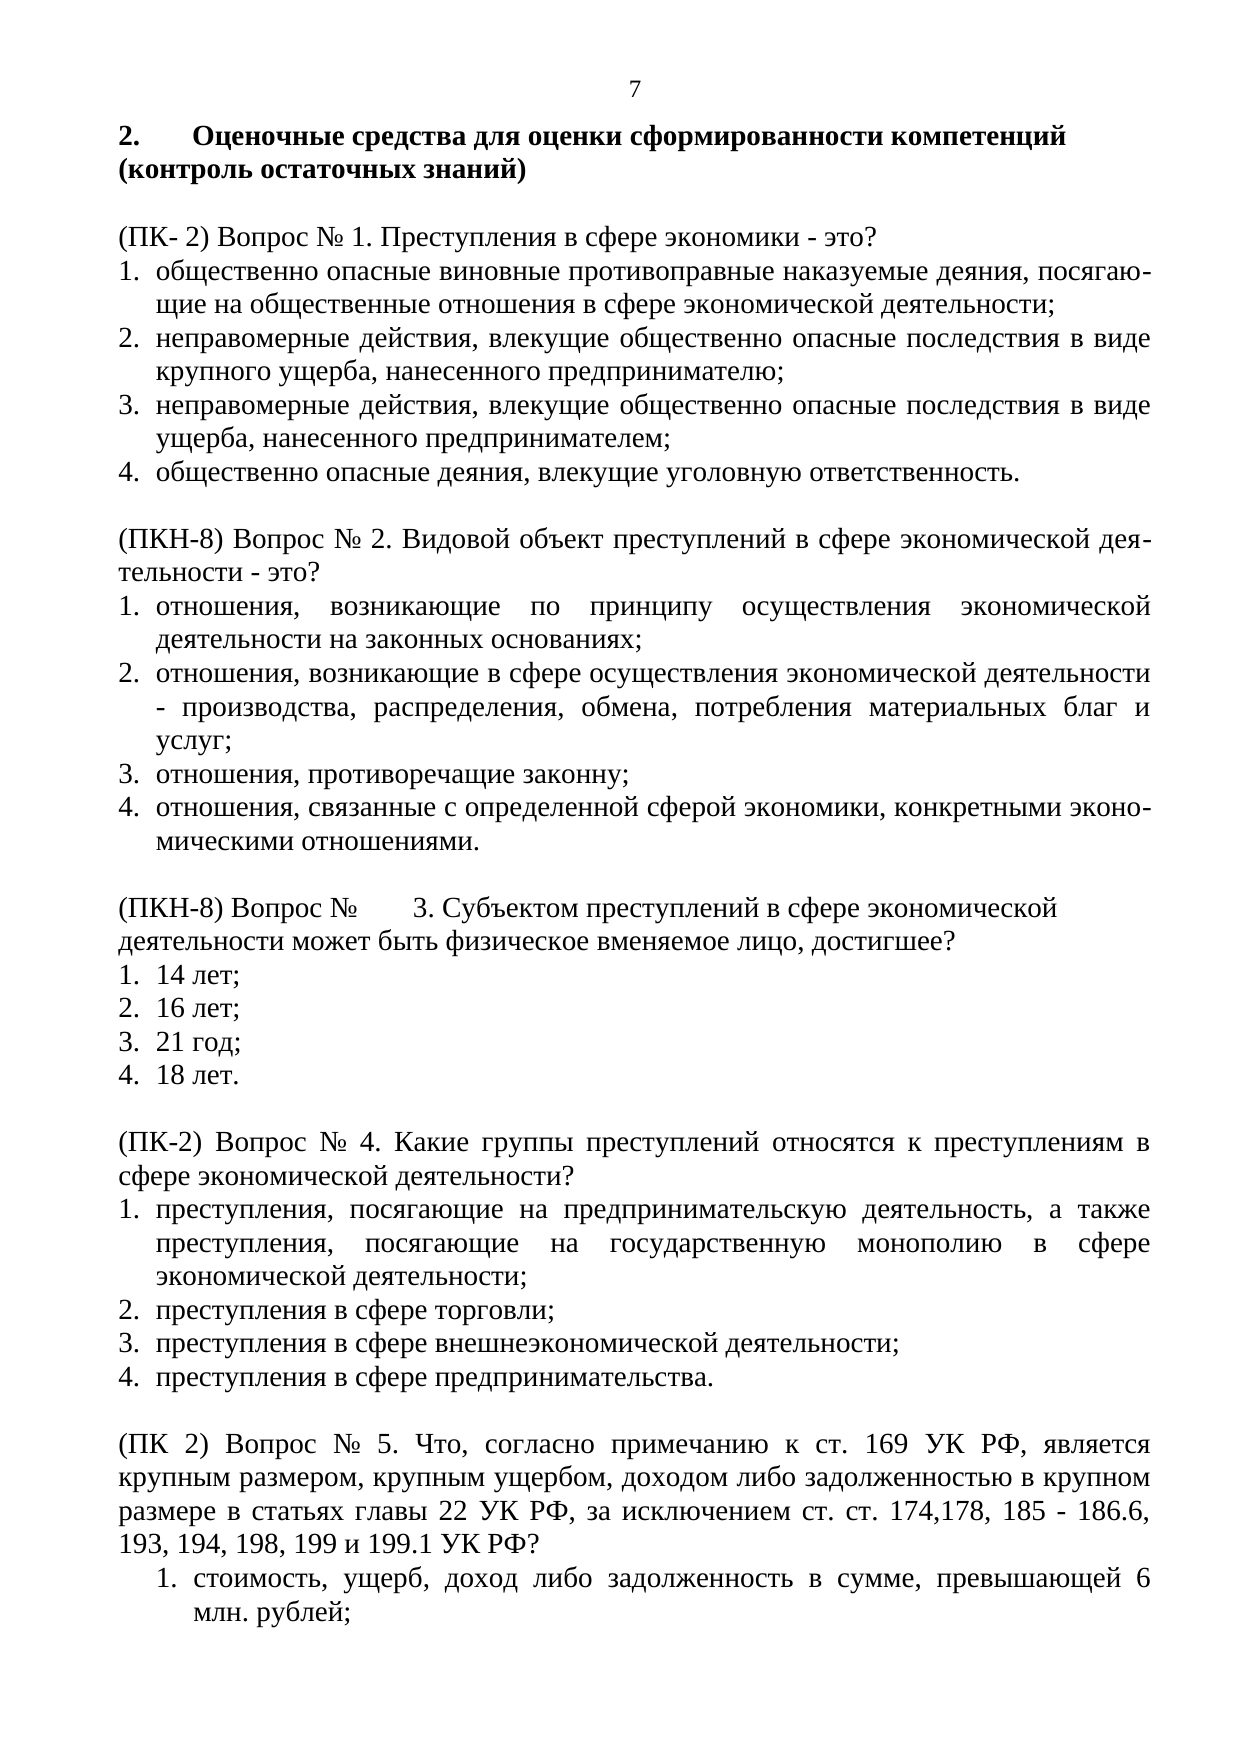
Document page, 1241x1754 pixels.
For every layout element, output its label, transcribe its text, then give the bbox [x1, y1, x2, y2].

list стоимость, ущерб, доход либо задолженность в сумме, превышающей 6 млн. рублей; [156, 1560, 1152, 1627]
text (ПКН-8) Вопрос № 3. Субъектом преступлений в сфере экономической [118, 890, 1152, 923]
list неправомерные действия, влекущие общественно опасные последствия в виде ущерба, нанесенного предпринимателем; [118, 387, 1152, 454]
text (ПК-2) Вопрос № 4. Какие группы преступлений относятся к преступлениям в сфере экономической деятельности? [118, 1124, 1152, 1191]
list неправомерные действия, влекущие общественно опасные последствия в виде крупного ущерба, нанесенного предпринимателю; [118, 320, 1152, 387]
list отношения, связанные с определенной сферой экономики, конкретными экономическими отношениями. [118, 789, 1152, 856]
list 16 лет; [118, 990, 1152, 1024]
list общественно опасные виновные противоправные наказуемые деяния, посягающие на общественные отношения в сфере экономической деятельности; [118, 253, 1152, 320]
list Оценочные средства для оценки сформированности компетенций (контроль остаточных знаний) [118, 118, 1152, 185]
text (ПК- 2) Вопрос № 1. Преступления в сфере экономики - это? [118, 219, 1152, 253]
list общественно опасные деяния, влекущие уголовную ответственность. [118, 454, 1152, 488]
list 18 лет. [118, 1057, 1152, 1091]
list преступления в сфере торговли; [118, 1292, 1152, 1326]
text деятельности может быть физическое вменяемое лицо, достигшее? [118, 923, 1152, 957]
list отношения, возникающие в сфере осуществления экономической деятельности - производства, распределения, обмена, потребления материальных благ и услуг; [118, 655, 1152, 756]
list преступления, посягающие на предпринимательскую деятельность, а также преступления, посягающие на государственную монополию в сфере экономической деятельности; [118, 1191, 1152, 1292]
list отношения, возникающие по принципу осуществления экономической деятельности на законных основаниях; [118, 588, 1152, 655]
list отношения, противоречащие законну; [118, 756, 1152, 789]
text (ПК 2) Вопрос № 5. Что, согласно примечанию к ст. 169 УК РФ, является крупным размером, крупным ущербом, доходом либо задолженностью в крупном размере в статьях главы 22 УК РФ, за исключением ст. ст. 174,178, 185 - 186.6, 193, 194, 198, 199 и 199.1 УК РФ? [118, 1426, 1152, 1560]
list 14 лет; [118, 957, 1152, 990]
list преступления в сфере предпринимательства. [118, 1359, 1152, 1393]
text (ПКН-8) Вопрос № 2. Видовой объект преступлений в сфере экономической деятельности - это? [118, 521, 1152, 588]
list преступления в сфере внешнеэкономической деятельности; [118, 1326, 1152, 1359]
list 21 год; [118, 1024, 1152, 1057]
